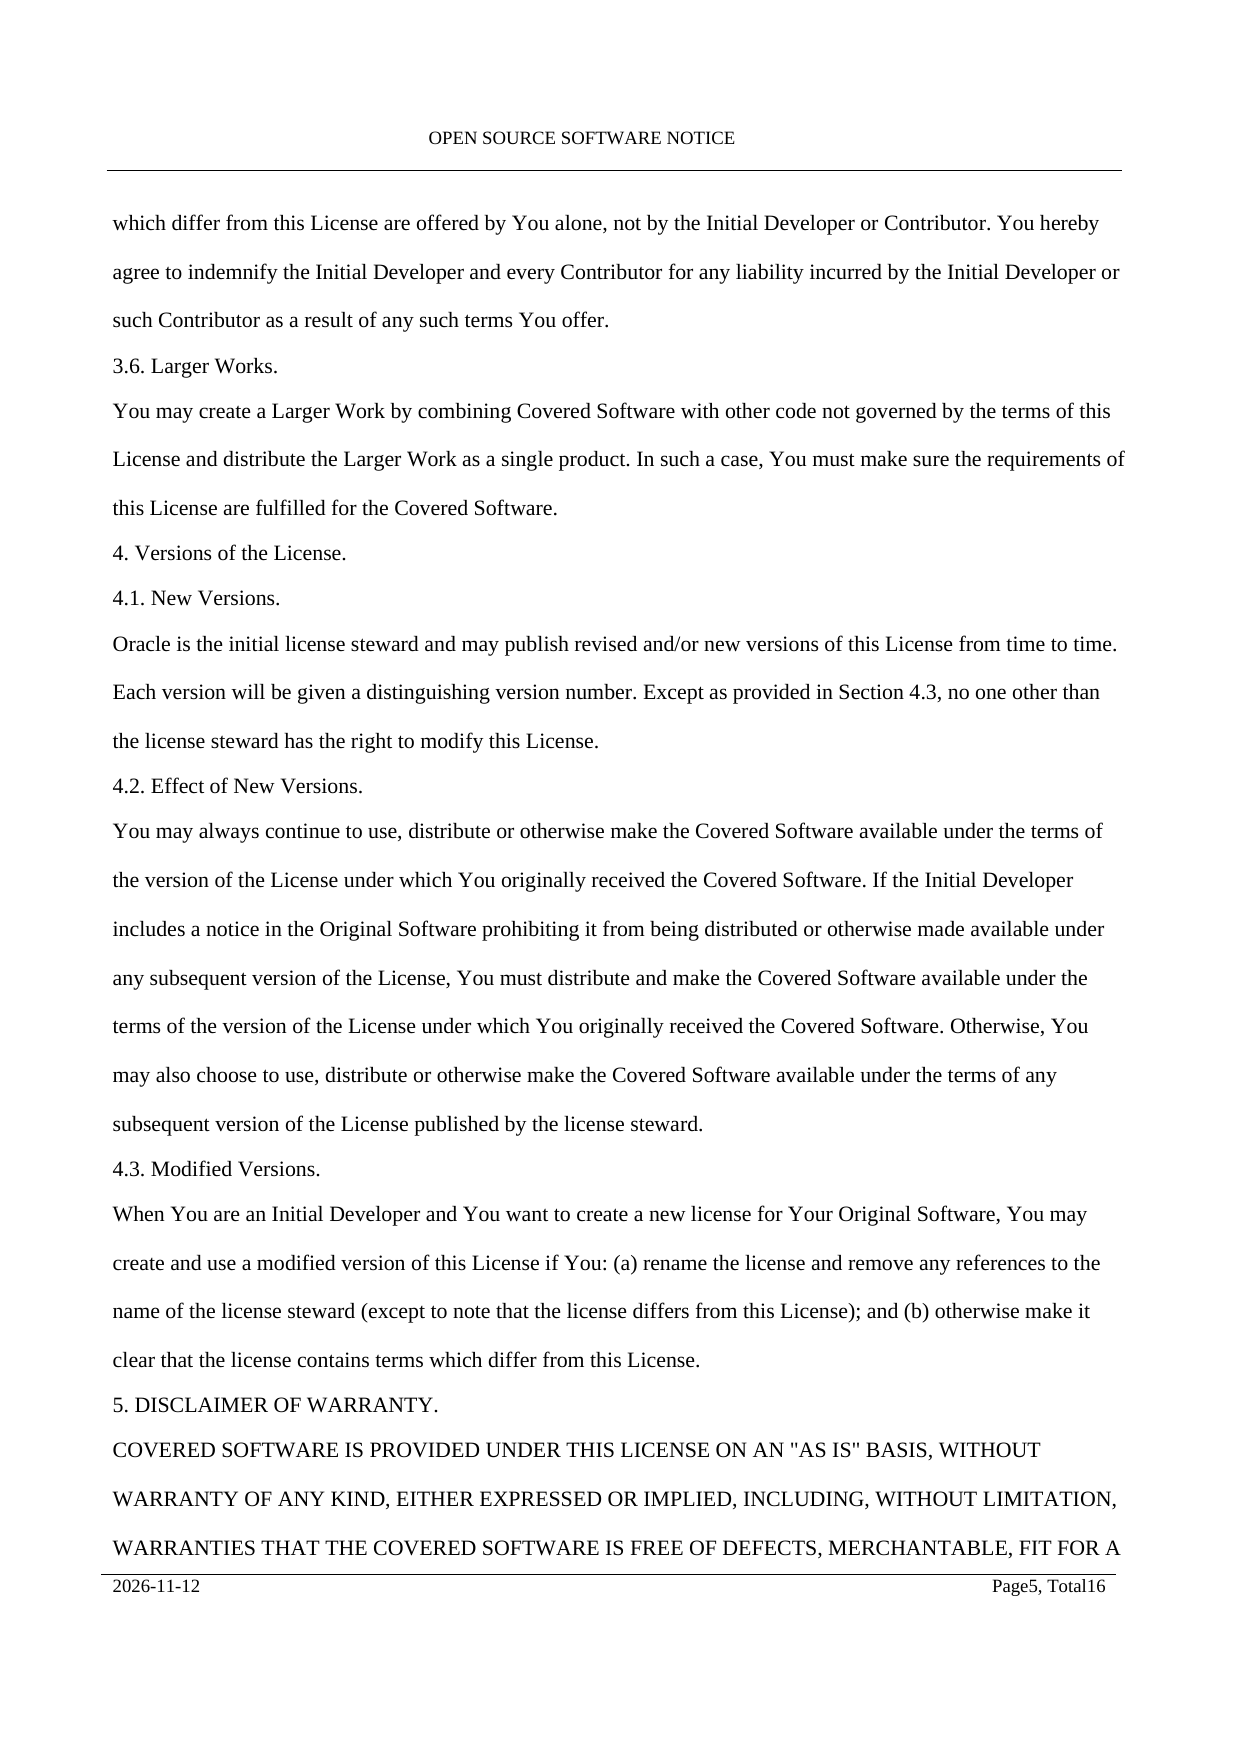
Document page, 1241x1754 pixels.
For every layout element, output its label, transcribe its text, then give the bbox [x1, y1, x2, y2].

text Oracle is the initial license steward and may publish revised and/or new versions of this License from time to time. Each version will be given a distinguishing version number. Except as provided in Section 4.3, no one other than the license steward has the right to modify this License. [112, 627, 1128, 757]
text 4. Versions of the License. [112, 537, 1128, 569]
text 3.6. Larger Works. [112, 349, 1128, 381]
text 4.2. Effect of New Versions. [112, 769, 1128, 802]
text When You are an Initial Developer and You want to create a new license for Your Original Software, You may create and use a modified version of this License if You: (a) rename the license and remove any references to the name of the license steward (except to note that the license differs from this License); and (b) otherwise make it clear that the license contains terms which differ from this License. [112, 1197, 1128, 1376]
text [112, 206, 1128, 336]
text 5. DISCLAIMER OF WARRANTY. [112, 1389, 1128, 1421]
text 4.1. New Versions. [112, 582, 1128, 614]
text You may create a Larger Work by combining Covered Software with other code not governed by the terms of this License and distribute the Larger Work as a single product. In such a case, You must make sure the requirements of this License are fulfilled for the Covered Software. [112, 394, 1128, 524]
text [112, 1434, 1128, 1564]
text You may always continue to use, distribute or otherwise make the Covered Software available under the terms of the version of the License under which You originally received the Covered Software. If the Initial Developer includes a notice in the Original Software prohibiting it from being distributed or otherwise made available under any subsequent version of the License, You must distribute and make the Covered Software available under the terms of the version of the License under which You originally received the Covered Software. Otherwise, You may also choose to use, distribute or otherwise make the Covered Software available under the terms of any subsequent version of the License published by the license steward. [112, 814, 1128, 1139]
text 4.3. Modified Versions. [112, 1152, 1128, 1185]
